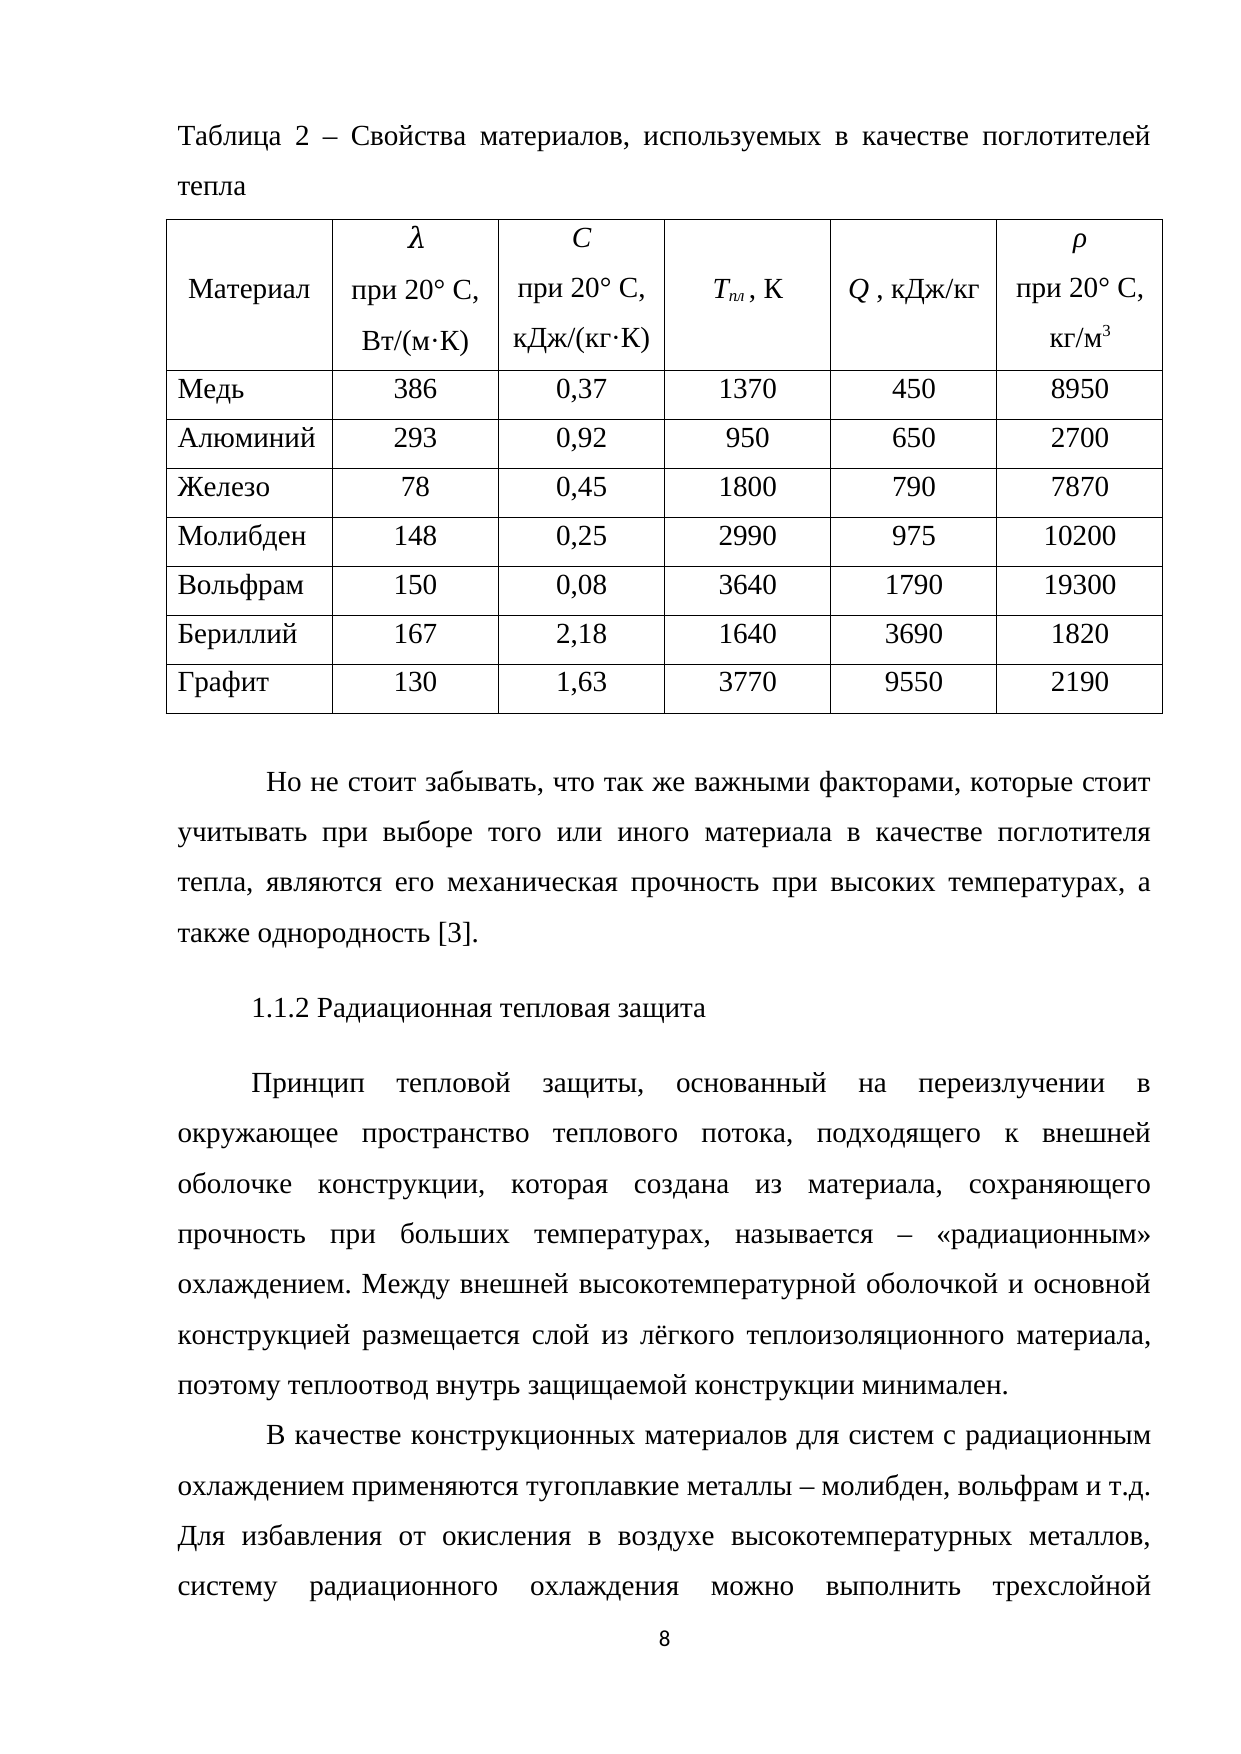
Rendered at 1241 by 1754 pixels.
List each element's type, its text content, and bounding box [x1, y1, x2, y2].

table_cell Бериллий [167, 616, 332, 663]
table_cell 0,92 [499, 420, 664, 468]
table_cell 78 [333, 469, 498, 517]
table_cell 2,18 [499, 616, 664, 663]
table_cell 293 [333, 420, 498, 468]
table_cell 130 [333, 665, 498, 712]
table_cell 167 [333, 616, 498, 663]
table_cell 950 [665, 420, 830, 468]
table_cell 0,25 [499, 518, 664, 566]
table_cell 3770 [665, 665, 830, 712]
table_header C при 20° C, кДж/(кг·К) [499, 220, 664, 370]
table_cell 19300 [997, 567, 1162, 615]
table_cell 2190 [997, 665, 1162, 712]
text Принцип тепловой защиты, основанный на переизлучении в окружающее пространство теплового потока, подходящего к внешней оболочке конструкции, которая создана из материала, сохраняющего прочность при больших температурах, называется – «радиационным» охлаждением. Между внешней высокотемпературной оболочкой и основной конструкцией размещается слой из лёгкого теплоизоляционного материала, поэтому теплоотвод внутрь защищаемой конструкции минимален. [177, 1065, 1152, 1401]
table_cell 386 [333, 371, 498, 419]
table_cell Алюминий [167, 420, 332, 468]
table_cell 1,63 [499, 665, 664, 712]
table_header ρ при 20° C, кг/м3 [997, 220, 1162, 370]
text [177, 1417, 1152, 1602]
table_cell 1800 [665, 469, 830, 517]
table_cell 3640 [665, 567, 830, 615]
table_cell 1820 [997, 616, 1162, 663]
table_cell Медь [167, 371, 332, 419]
table_cell 975 [831, 518, 996, 566]
text Но не стоит забывать, что так же важными факторами, которые стоит учитывать при выборе того или иного материала в качестве поглотителя тепла, являются его механическая прочность при высоких температурах, а также однородность [3]. [177, 764, 1152, 948]
table_cell 10200 [997, 518, 1162, 566]
table_cell 0,45 [499, 469, 664, 517]
text Таблица 2 – Свойства материалов, используемых в качестве поглотителей тепла [177, 118, 1152, 202]
table_cell Молибден [167, 518, 332, 566]
table_cell 450 [831, 371, 996, 419]
table_cell 2700 [997, 420, 1162, 468]
table_cell Графит [167, 665, 332, 712]
table_cell Железо [167, 469, 332, 517]
table_cell 8950 [997, 371, 1162, 419]
table_cell 9550 [831, 665, 996, 712]
table_cell 3690 [831, 616, 996, 663]
table_cell 0,08 [499, 567, 664, 615]
table_cell Вольфрам [167, 567, 332, 615]
table_cell 0,37 [499, 371, 664, 419]
text 1.1.2 Радиационная тепловая защита [251, 990, 1152, 1023]
table_header Материал [167, 220, 332, 370]
table_cell 2990 [665, 518, 830, 566]
table_header Q , кДж/кг [831, 220, 996, 370]
table_cell 1790 [831, 567, 996, 615]
table_cell 7870 [997, 469, 1162, 517]
table_cell 790 [831, 469, 996, 517]
table_cell 650 [831, 420, 996, 468]
table_cell 148 [333, 518, 498, 566]
table_cell 1370 [665, 371, 830, 419]
table_header 𝜆 при 20° C, Вт/(м·К) [333, 220, 498, 370]
table_header Tпл , К [665, 220, 830, 370]
table_cell 150 [333, 567, 498, 615]
table_cell 1640 [665, 616, 830, 663]
